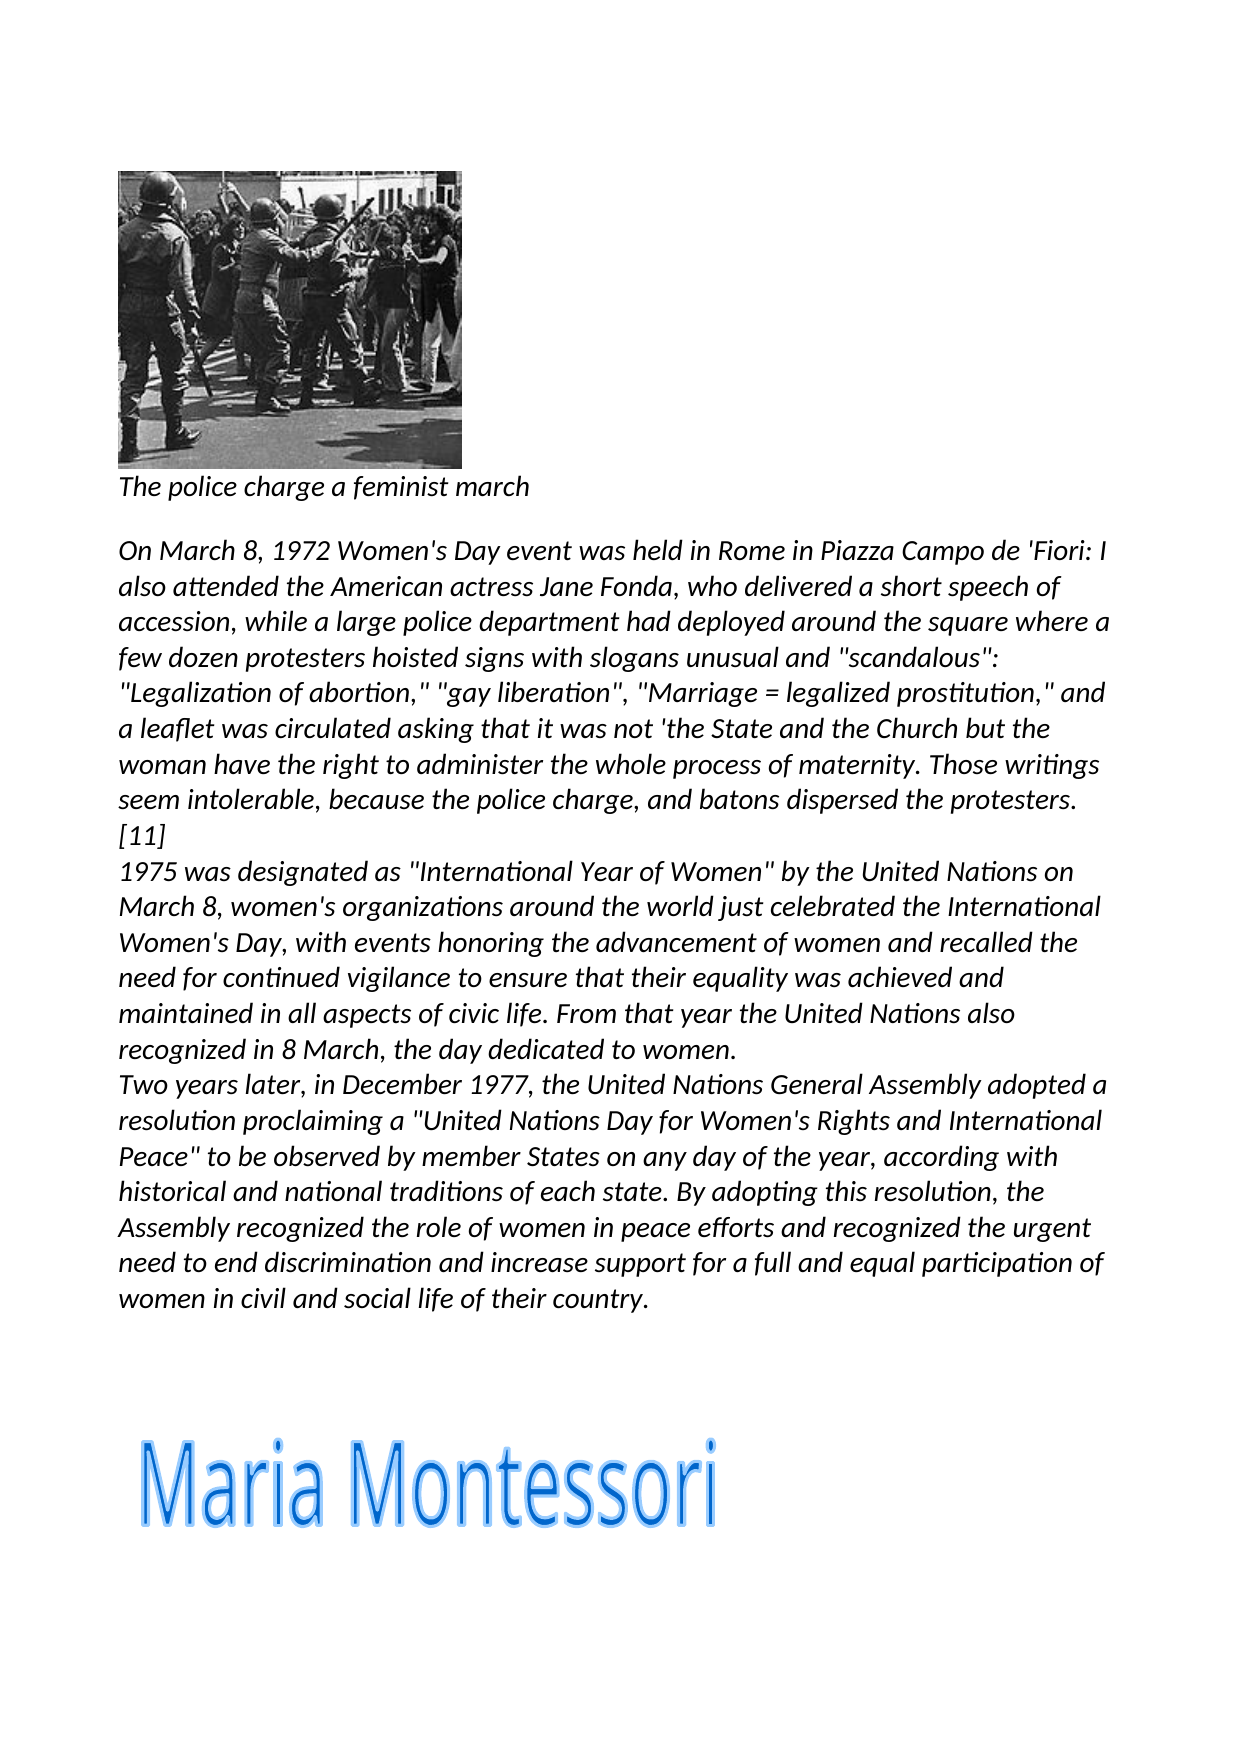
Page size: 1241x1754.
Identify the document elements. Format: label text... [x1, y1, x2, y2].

picture [118, 171, 462, 469]
text The police charge a feminist march [118, 468, 1122, 532]
text On March 8, 1972 Women's Day event was held in Rome in Piazza Campo de 'Fiori: I also attended the American actress Jane Fonda, who delivered a short speech of accession, while a large police department had deployed around the square where a few dozen protesters hoisted signs with slogans unusual and "scandalous": "Legalization of abortion," "gay liberation", "Marriage = legalized prostitution," and a leaflet was circulated asking that it was not 'the State and the Church but the woman have the right to administer the whole process of maternity. Those writings seem intolerable, because the police charge, and batons dispersed the protesters. [11] 1975 was designated as "International Year of Women" by the United Nations on March 8, women's organizations around the world just celebrated the International Women's Day, with events honoring the advancement of women and recalled the need for continued vigilance to ensure that their equality was achieved and maintained in all aspects of civic life. From that year the United Nations also recognized in 8 March, the day dedicated to women. Two years later, in December 1977, the United Nations General Assembly adopted a resolution proclaiming a "United Nations Day for Women's Rights and International Peace" to be observed by member States on any day of the year, according with historical and national traditions of each state. By adopting this resolution, the Assembly recognized the role of women in peace efforts and recognized the urgent need to end discrimination and increase support for a full and equal participation of women in civil and social life of their country. [118, 532, 1122, 1344]
